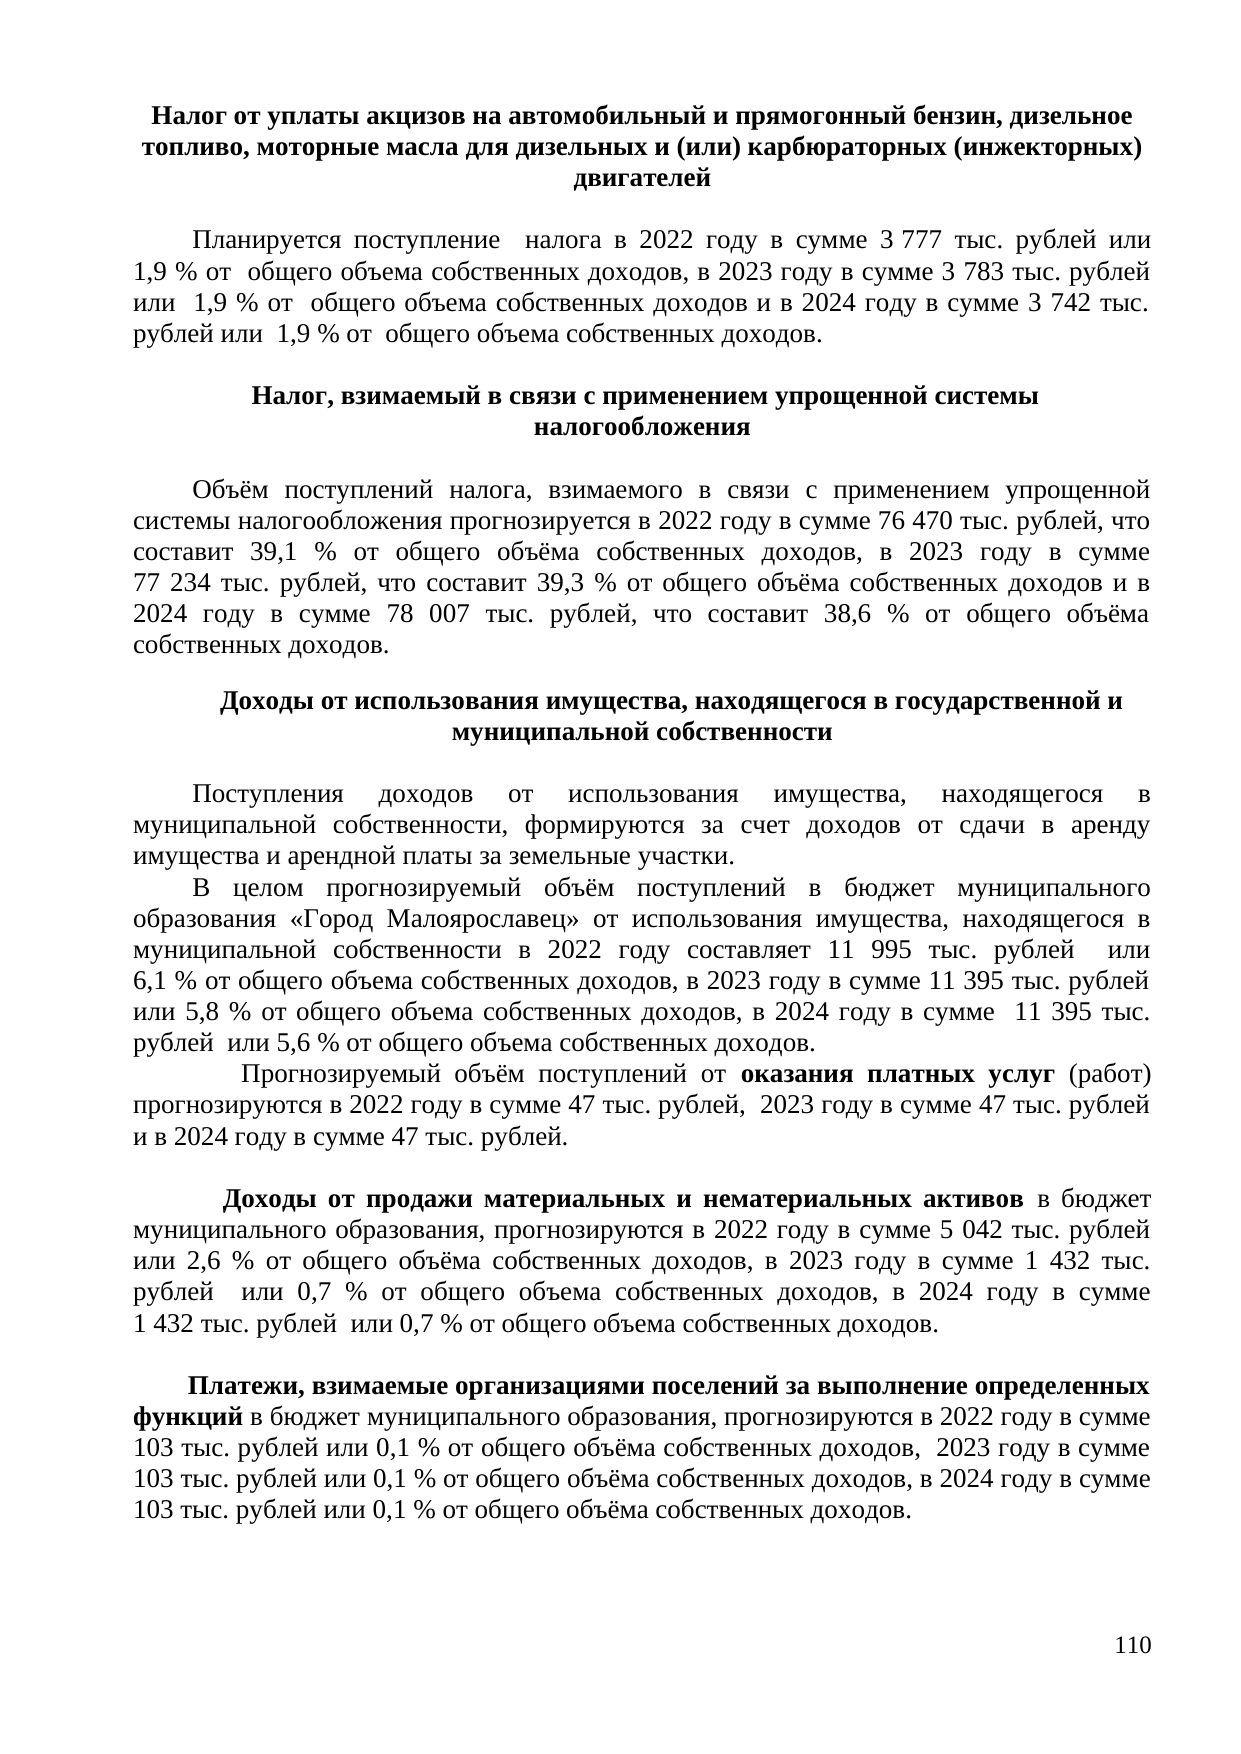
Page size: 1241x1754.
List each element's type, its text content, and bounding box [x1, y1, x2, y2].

text Доходы от использования имущества, находящегося в государственной и муниципальной собственности [133, 684, 1152, 746]
text Налог, взимаемый в связи с применением упрощенной системы налогообложения [133, 379, 1152, 442]
text Объём поступлений налога, взимаемого в связи с применением упрощенной системы налогообложения прогнозируется в 2022 году в сумме 76 470 тыс. рублей, что составит 39,1 % от общего объёма собственных доходов, в 2023 году в сумме 77 234 тыс. рублей, что составит 39,3 % от общего объёма собственных доходов и в 2024 году в сумме 78 007 тыс. рублей, что составит 38,6 % от общего объёма собственных доходов. [133, 473, 1152, 660]
text Планируется поступление налога в 2022 году в сумме 3 777 тыс. рублей или 1,9 % от общего объема собственных доходов, в 2023 году в сумме 3 783 тыс. рублей или 1,9 % от общего объема собственных доходов и в 2024 году в сумме 3 742 тыс. рублей или 1,9 % от общего объема собственных доходов. [133, 224, 1152, 348]
text Прогнозируемый объём поступлений от оказания платных услуг (работ) прогнозируются в 2022 году в сумме 47 тыс. рублей, 2023 году в сумме 47 тыс. рублей и в 2024 году в сумме 47 тыс. рублей. [133, 1057, 1152, 1151]
text Доходы от продажи материальных и нематериальных активов в бюджет муниципального образования, прогнозируются в 2022 году в сумме 5 042 тыс. рублей или 2,6 % от общего объёма собственных доходов, в 2023 году в сумме 1 432 тыс. рублей или 0,7 % от общего объема собственных доходов, в 2024 году в сумме 1 432 тыс. рублей или 0,7 % от общего объема собственных доходов. [133, 1182, 1152, 1338]
text Налог от уплаты акцизов на автомобильный и прямогонный бензин, дизельное топливо, моторные масла для дизельных и (или) карбюраторных (инжекторных) двигателей [133, 99, 1152, 192]
text Поступления доходов от использования имущества, находящегося в муниципальной собственности, формируются за счет доходов от сдачи в аренду имущества и арендной платы за земельные участки. [133, 777, 1152, 871]
text В целом прогнозируемый объём поступлений в бюджет муниципального образования «Город Малоярославец» от использования имущества, находящегося в муниципальной собственности в 2022 году составляет 11 995 тыс. рублей или 6,1 % от общего объема собственных доходов, в 2023 году в сумме 11 395 тыс. рублей или 5,8 % от общего объема собственных доходов, в 2024 году в сумме 11 395 тыс. рублей или 5,6 % от общего объема собственных доходов. [133, 871, 1152, 1057]
text Платежи, взимаемые организациями поселений за выполнение определенных функций в бюджет муниципального образования, прогнозируются в 2022 году в сумме 103 тыс. рублей или 0,1 % от общего объёма собственных доходов, 2023 году в сумме 103 тыс. рублей или 0,1 % от общего объёма собственных доходов, в 2024 году в сумме 103 тыс. рублей или 0,1 % от общего объёма собственных доходов. [133, 1369, 1152, 1525]
